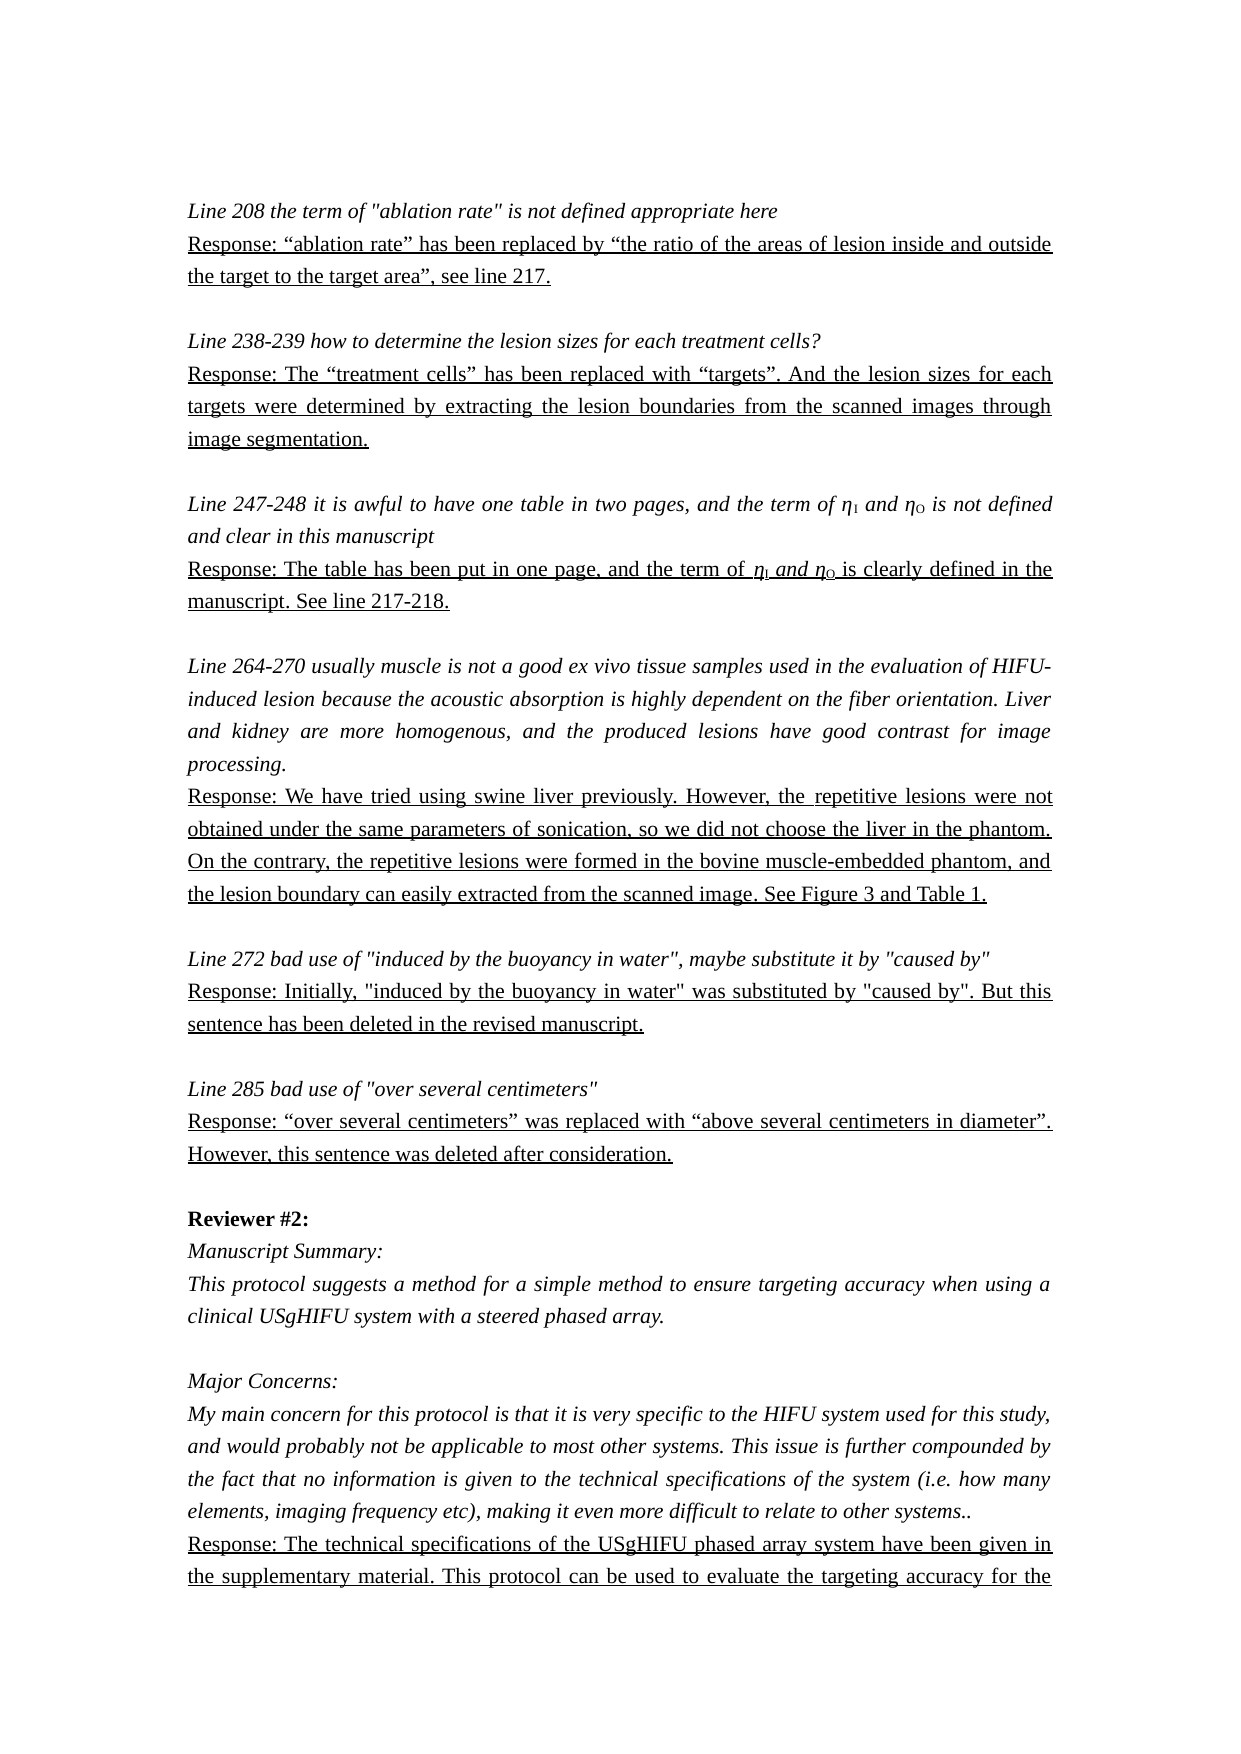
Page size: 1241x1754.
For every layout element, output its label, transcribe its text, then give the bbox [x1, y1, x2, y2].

text Response: The “treatment cells” has been replaced with “targets”. And the lesion sizes for each targets were determined by extracting the lesion boundaries from the scanned images through image segmentation. [187, 357, 1053, 382]
text This protocol suggests a method for a simple method to ensure targeting accuracy when using a clinical USgHIFU system with a steered phased array. [187, 1267, 1053, 1332]
text Reviewer #2: [187, 1202, 1053, 1234]
text Line 247-248 it is awful to have one table in two pages, and the term of ηI and ηO is not defined and clear in this manuscript [187, 487, 1053, 552]
text My main concern for this protocol is that it is very specific to the HIFU system used for this study, and would probably not be applicable to most other systems. This issue is further compounded by the fact that no information is given to the technical specifications of the system (i.e. how many elements, imaging frequency etc), making it even more difficult to relate to other systems.. [187, 1397, 1053, 1527]
text Line 264-270 usually muscle is not a good ex vivo tissue samples used in the evaluation of HIFU-induced lesion because the acoustic absorption is highly dependent on the fiber orientation. Liver and kidney are more homogenous, and the produced lesions have good contrast for image processing. [187, 649, 1053, 779]
text Major Concerns: [187, 1364, 1053, 1397]
text Line 272 bad use of "induced by the buoyancy in water", maybe substitute it by "caused by" [187, 942, 1053, 974]
text Line 208 the term of "ablation rate" is not defined appropriate here [187, 194, 1053, 227]
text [187, 1553, 1053, 1592]
text Response: The “treatment cells” has been replaced with “targets”. And the lesion sizes for each targets were determined by extracting the lesion boundaries from the scanned images through image segmentation. [187, 383, 1053, 454]
text Manuscript Summary: [187, 1234, 1053, 1267]
text Response: “over several centimeters” was replaced with “above several centimeters in diameter”. However, this sentence was deleted after consideration. [187, 1131, 1053, 1169]
text Response: “ablation rate” has been replaced by “the ratio of the areas of lesion inside and outside the target to the target area”, see line 217. [187, 253, 1053, 292]
text Response: Initially, "induced by the buoyancy in water" was substituted by "caused by". But this sentence has been deleted in the revised manuscript. [187, 974, 1053, 1000]
text Response: “ablation rate” has been replaced by “the ratio of the areas of lesion inside and outside the target to the target area”, see line 217. [187, 227, 1053, 252]
text Response: Initially, "induced by the buoyancy in water" was substituted by "caused by". But this sentence has been deleted in the revised manuscript. [187, 1001, 1053, 1039]
text Line 285 bad use of "over several centimeters" [187, 1072, 1053, 1104]
text Response: The table has been put in one page, and the term of ηI and ηO is clearly defined in the manuscript. See line 217-218. [187, 552, 1053, 617]
text Response: We have tried using swine liver previously. However, the repetitive lesions were not obtained under the same parameters of sonication, so we did not choose the liver in the phantom. On the contrary, the repetitive lesions were formed in the bovine muscle-embedded phantom, and the lesion boundary can easily extracted from the scanned image. See Figure 3 and Table 1. [187, 806, 1053, 909]
text Response: “over several centimeters” was replaced with “above several centimeters in diameter”. However, this sentence was deleted after consideration. [187, 1104, 1053, 1130]
text Line 238-239 how to determine the lesion sizes for each treatment cells? [187, 324, 1053, 357]
